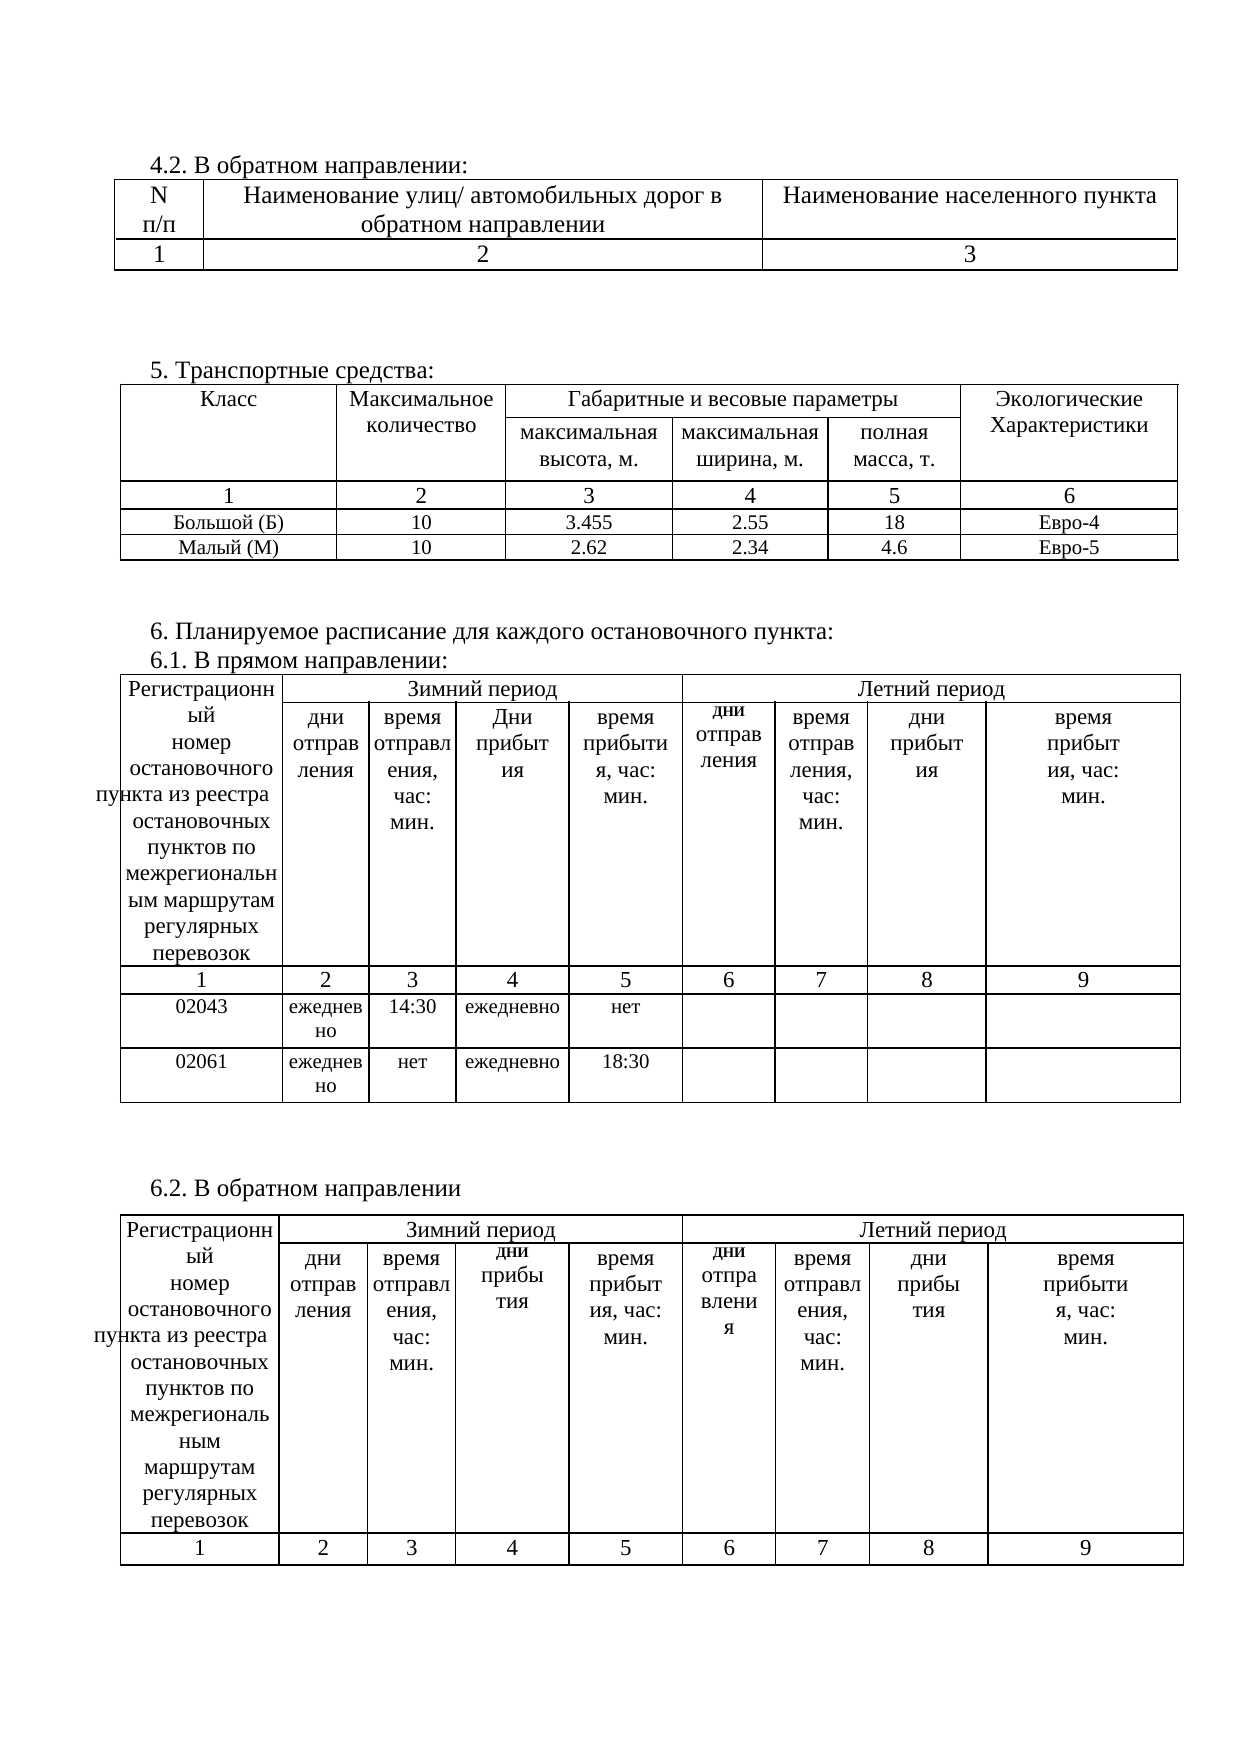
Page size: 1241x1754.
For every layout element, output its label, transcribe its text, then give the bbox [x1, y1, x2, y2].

text 5. Транспортные средства: [150, 355, 1090, 383]
table_cell Евро-4 [961, 510, 1177, 534]
table_cell 2.34 [673, 535, 827, 559]
text 6. Планируемое расписание для каждого остановочного пункта: [150, 616, 1090, 645]
table_cell 3 [368, 1534, 455, 1564]
table_cell 10 [337, 510, 505, 534]
table_cell 3 [370, 967, 455, 993]
table_cell 2 [337, 482, 505, 508]
table_cell 7 [776, 967, 867, 993]
table_cell [868, 1049, 985, 1102]
table_cell 18 [829, 510, 960, 534]
table_cell ДНИ отправ ления [683, 703, 774, 965]
table_cell 2 [280, 1534, 367, 1564]
table_cell максимальная ширина, м. [673, 418, 827, 480]
table_cell 2 [283, 967, 368, 993]
table_cell нет [570, 995, 682, 1047]
table_cell 6 [683, 967, 774, 993]
table_header Регистрационный номер остановочного пункта из реестра остановочных пунктов по межрегиональным маршрутам регулярных перевозок [121, 675, 282, 965]
table_cell максимальная высота, м. [506, 418, 672, 480]
table_cell [683, 995, 774, 1047]
table_header Зимний период [280, 1216, 682, 1242]
table_cell 8 [870, 1534, 987, 1564]
table_header Зимний период [283, 675, 682, 701]
text 6.1. В прямом направлении: [150, 645, 1090, 673]
table_cell дни прибы тия [870, 1244, 987, 1532]
table_cell 9 [987, 967, 1180, 993]
table_cell 9 [989, 1534, 1183, 1564]
table_cell время отправл ения, час: мин. [776, 1244, 869, 1532]
table_cell [868, 995, 985, 1047]
table_cell ежедневно [283, 1049, 368, 1102]
table_cell 2.55 [673, 510, 827, 534]
table_cell ежедневно [457, 995, 568, 1047]
table_cell ежедневно [283, 995, 368, 1047]
table_header Наименование населенного пункта [763, 180, 1177, 238]
table_cell время отправл ения, час: мин. [368, 1244, 455, 1532]
table_cell 10 [337, 535, 505, 559]
table_cell 7 [776, 1534, 869, 1564]
table_cell 02043 [121, 995, 282, 1047]
table_cell дни отправ ления [283, 703, 368, 965]
table_cell 02061 [121, 1049, 282, 1102]
table_cell время прибыти я, час: мин. [570, 703, 682, 965]
table_cell 3 [763, 238, 1177, 269]
table_cell 2.62 [506, 535, 672, 559]
text 6.2. В обратном направлении [150, 1173, 1090, 1202]
table_cell [776, 995, 867, 1047]
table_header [121, 1216, 278, 1532]
table_cell 4 [456, 1534, 568, 1564]
table_cell 5 [570, 967, 682, 993]
table_cell время прибыт ия, час: мин. [570, 1244, 682, 1532]
table_header Экологические Характеристики [961, 385, 1177, 480]
table_cell [987, 1049, 1180, 1102]
table_cell Малый (М) [121, 535, 336, 559]
table_cell 6 [961, 482, 1177, 508]
table_cell время прибыт ия, час: мин. [987, 703, 1180, 965]
table_cell 4 [673, 482, 827, 508]
table_cell 4 [457, 967, 568, 993]
table_header Летний период [683, 675, 1180, 701]
table_cell 3.455 [506, 510, 672, 534]
table_cell ДНИ прибы тия [456, 1244, 568, 1532]
table_cell 14:30 [370, 995, 455, 1047]
table_cell 8 [868, 967, 985, 993]
table_cell Большой (Б) [121, 510, 336, 534]
table_cell 1 [115, 239, 203, 269]
table_cell дни отправ ления [280, 1244, 367, 1532]
table_cell 2 [204, 240, 762, 269]
table_cell 1 [121, 1534, 278, 1564]
table_cell 18:30 [570, 1049, 682, 1102]
table_cell [683, 1049, 774, 1102]
table_header Наименование улиц/ автомобильных дорог в обратном направлении [204, 180, 762, 238]
table_cell нет [370, 1049, 455, 1102]
table_cell ежедневно [457, 1049, 568, 1102]
table_cell полная масса, т. [829, 418, 960, 480]
table_cell ДНИ отпра влени я [683, 1244, 775, 1532]
table_cell 1 [121, 967, 282, 993]
table_header Габаритные и весовые параметры [506, 385, 960, 417]
table_cell [987, 995, 1180, 1047]
table_cell 3 [506, 482, 672, 508]
table_header N п/п [115, 180, 203, 238]
table_cell 1 [121, 482, 336, 508]
table_cell дни прибыт ия [868, 703, 985, 965]
table_cell время отправ ления, час: мин. [776, 703, 867, 965]
table_cell Дни прибыт ия [457, 703, 568, 965]
table_cell 5 [829, 482, 960, 508]
table_cell время прибыти я, час: мин. [989, 1244, 1183, 1532]
text 4.2. В обратном направлении: [150, 150, 1090, 179]
table_cell 6 [683, 1534, 775, 1564]
table_header Класс [121, 385, 336, 480]
table_cell время отправл ения, час: мин. [370, 703, 455, 965]
table_cell 4.6 [829, 535, 960, 559]
table_header Максимальное количество [337, 385, 505, 480]
table_cell Евро-5 [961, 535, 1177, 559]
table_cell 5 [570, 1534, 682, 1564]
table_header Летний период [683, 1216, 1183, 1242]
table_cell [776, 1049, 867, 1102]
